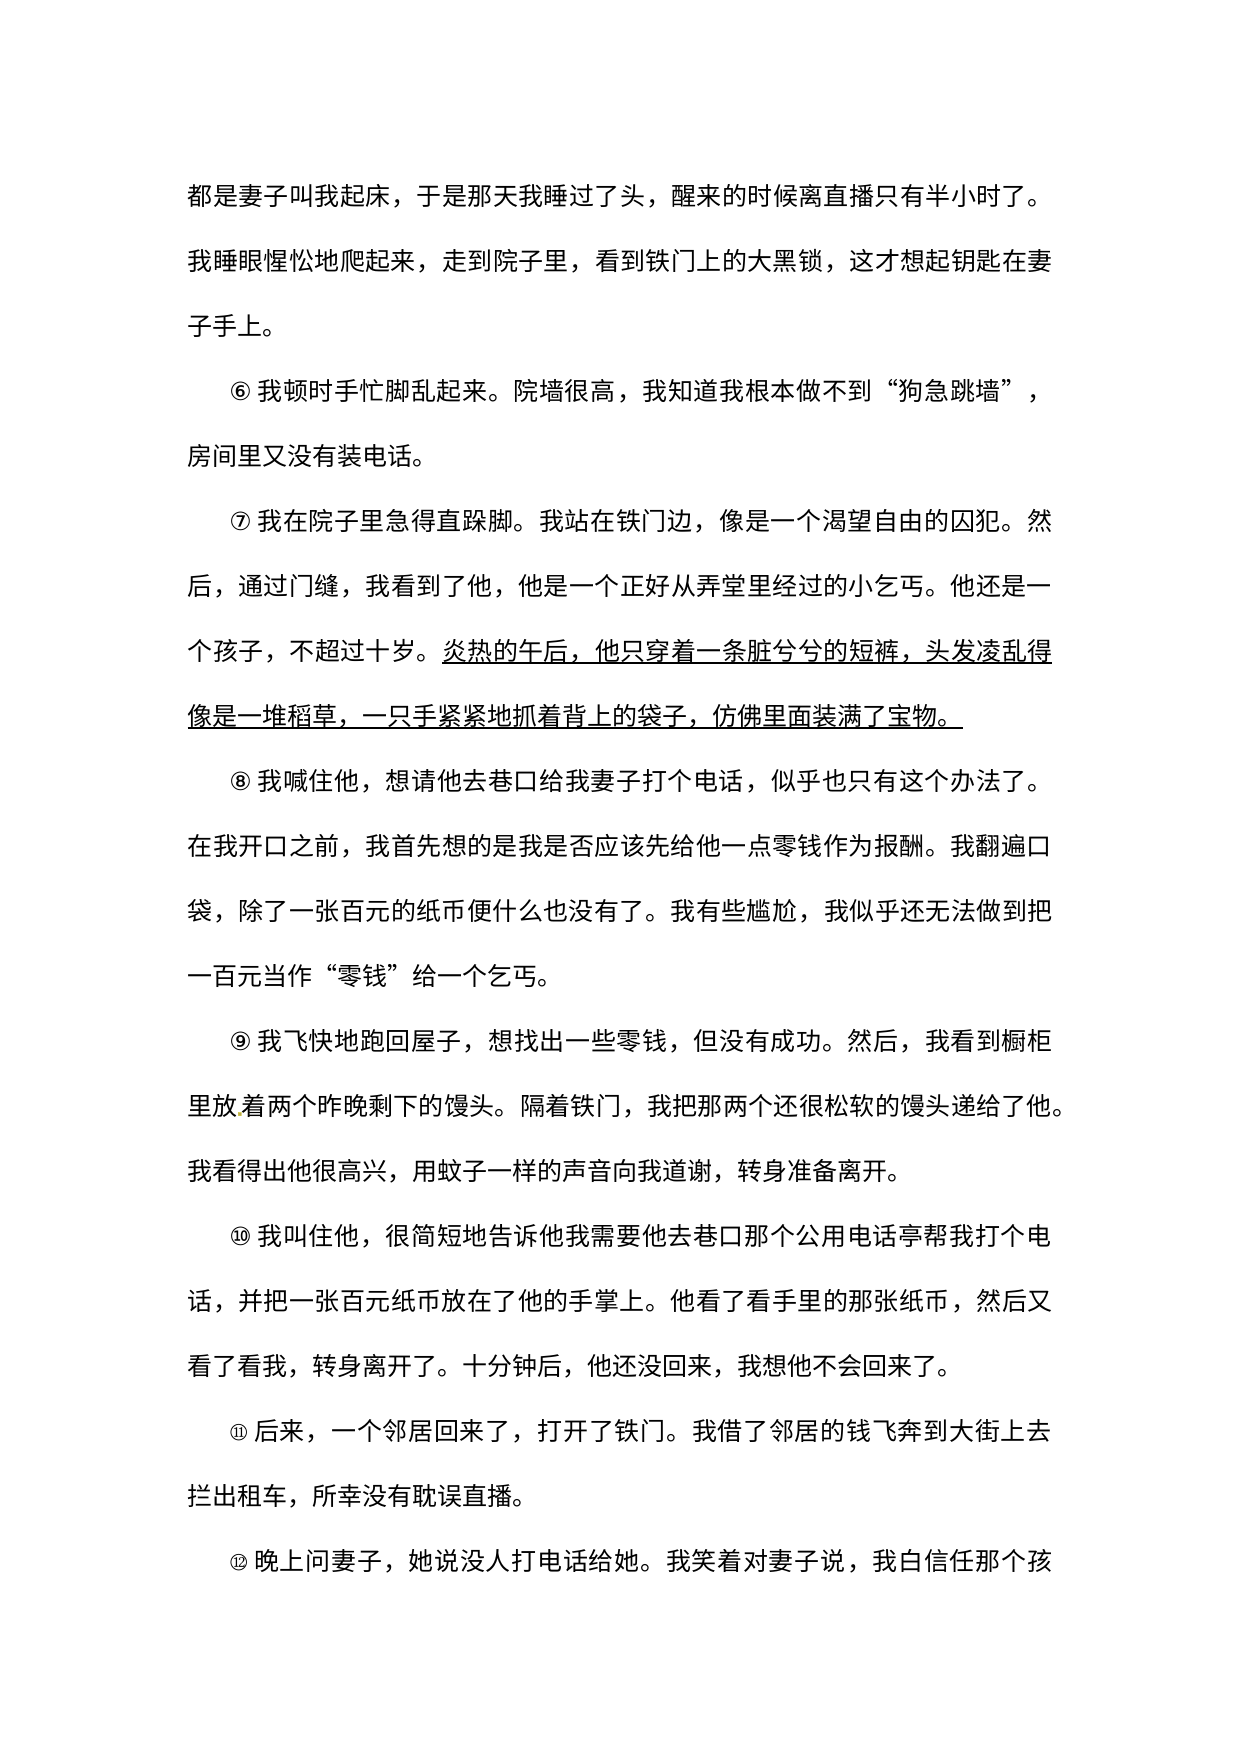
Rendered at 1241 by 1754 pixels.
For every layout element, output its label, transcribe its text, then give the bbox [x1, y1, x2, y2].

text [187, 1527, 1053, 1592]
text ⑨我飞快地跑回屋子，想找出一些零钱，但没有成功。然后，我看到橱柜里放着两个昨晚剩下的馒头。隔着铁门，我把那两个还很松软的馒头递给了他。我看得出他很高兴，用蚊子一样的声音向我道谢，转身准备离开。 [187, 1007, 1053, 1202]
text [187, 162, 1053, 357]
text ⑧我喊住他，想请他去巷口给我妻子打个电话，似乎也只有这个办法了。在我开口之前，我首先想的是我是否应该先给他一点零钱作为报酬。我翻遍口袋，除了一张百元的纸币便什么也没有了。我有些尴尬，我似乎还无法做到把一百元当作“零钱”给一个乞丐。 [187, 747, 1053, 1007]
text ⑩我叫住他，很简短地告诉他我需要他去巷口那个公用电话亭帮我打个电话，并把一张百元纸币放在了他的手掌上。他看了看手里的那张纸币，然后又看了看我，转身离开了。十分钟后，他还没回来，我想他不会回来了。[来源:学_科_网] [187, 1202, 1053, 1397]
text ⑦我在院子里急得直跺脚。我站在铁门边，像是一个渴望自由的囚犯。然后，通过门缝，我看到了他，他是一个正好从弄堂里经过的小乞丐。他还是一个孩子，不超过十岁。炎热的午后，他只穿着一条脏兮兮的短裤，头发凌乱得像是一堆稻草，一只手紧紧地抓着背上的袋子，仿佛里面装满了宝物。 [187, 487, 1053, 747]
text ⑥我顿时手忙脚乱起来。院墙很高，我知道我根本做不到“狗急跳墙”，房间里又没有装电话。 [187, 357, 1053, 487]
text ⑪后来，一个邻居回来了，打开了铁门。我借了邻居的钱飞奔到大街上去拦出租车，所幸没有耽误直播。 [187, 1397, 1053, 1527]
